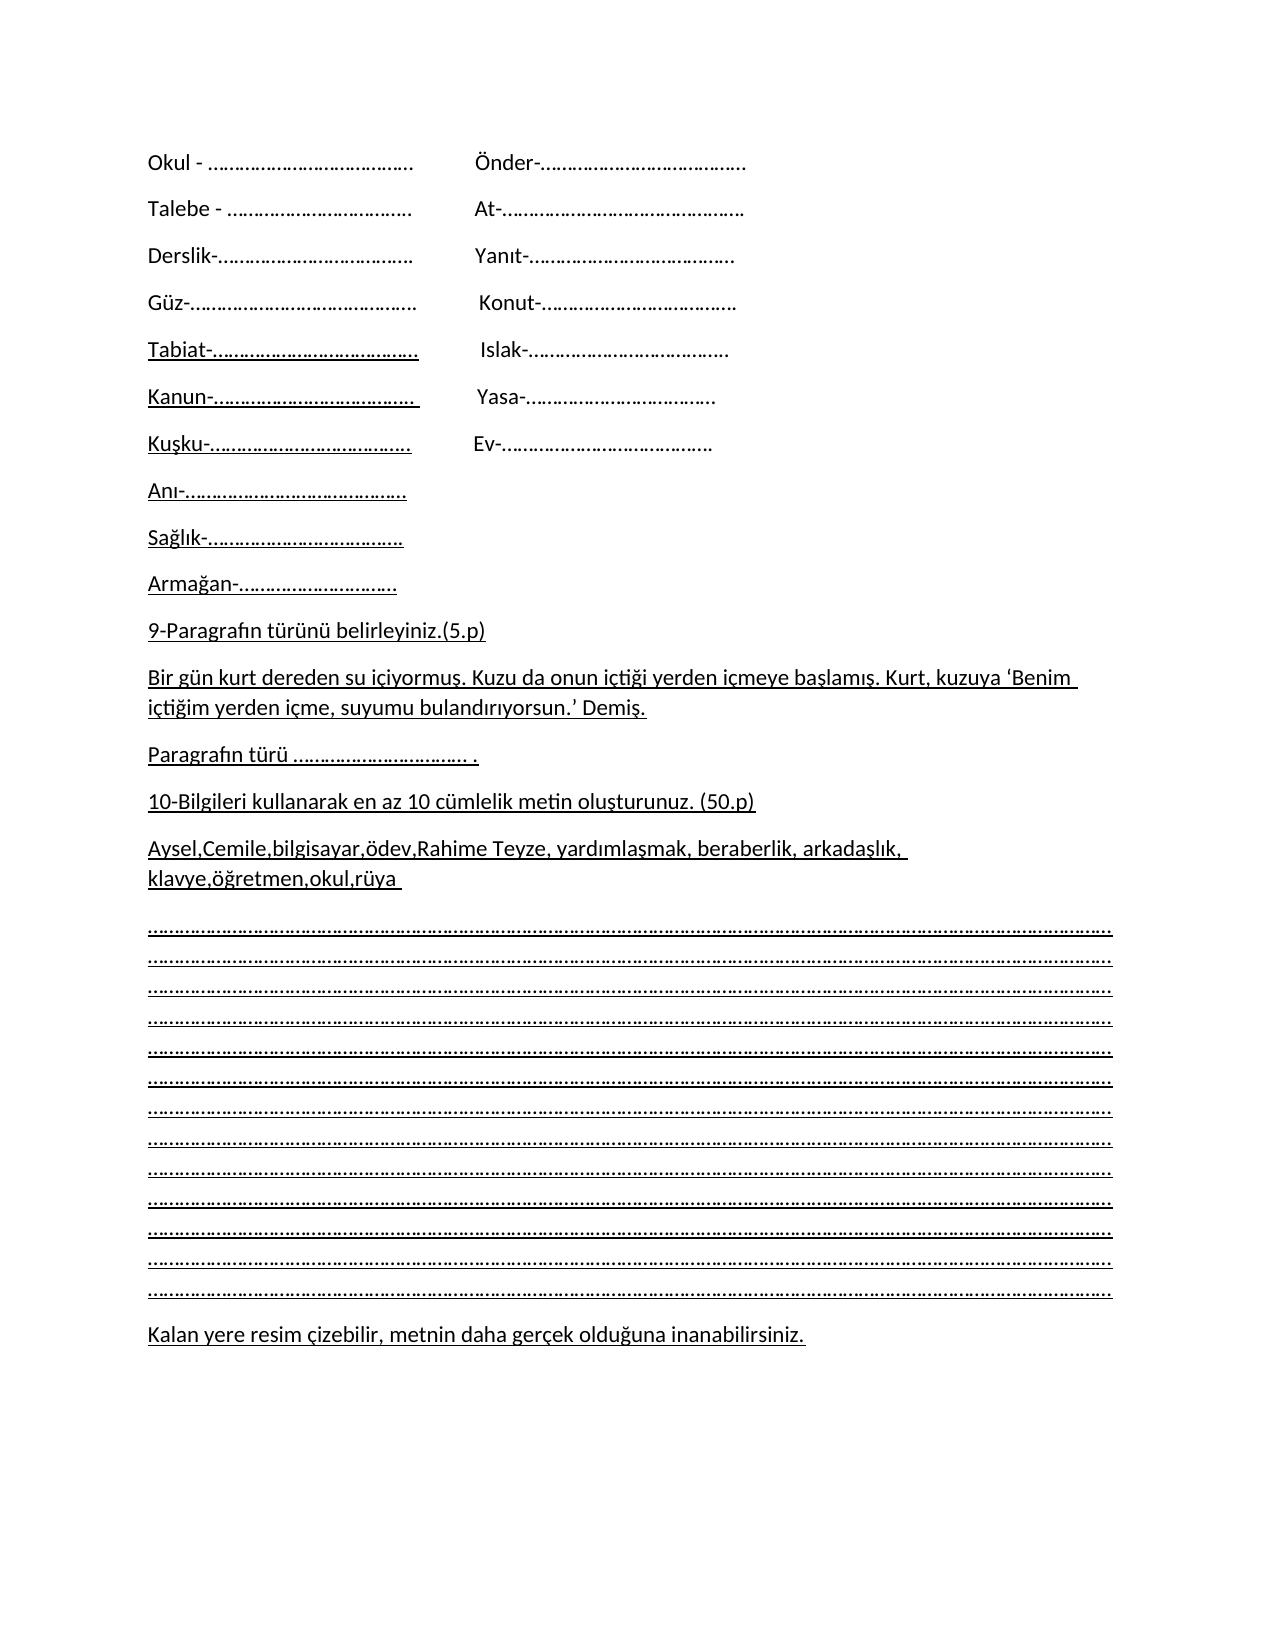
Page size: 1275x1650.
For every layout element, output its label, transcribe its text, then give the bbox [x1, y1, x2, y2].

text Kanun-……………………………….. Yasa-……………………………… [148, 382, 1127, 410]
text Anı-…………………………………… [148, 476, 1127, 504]
text ………………………………………………………………………………………………………………………………………………………………………………………………………………………………………………………………………………………………………………………………………………………………………………………………………………………………………………………………………………………………………………………………………………………………………………………………………………………………………………………………………………………………………………………………………………………………………………………………………………………………………………………………………………………………………………………………………………………………………………………………………………………………………………………………………………………………………………………………………………………………………………………………………………………………………………………………………………………………………………………………………………………………………………………………………………………………………………………………………………………………………………………………………………………………………………………………………………………………………………………………………………………………………………………………………………………………………………………………………………………………………………………………………………………………………………………………………………………………………………………………………………………………………………………………………………………………………………………………………………………………………………………………… [148, 911, 1127, 1302]
text Derslik-………………………………. Yanıt-………………………………… [148, 241, 1127, 269]
text Tabiat-………………………………… Islak-……………………………….. [148, 335, 1127, 363]
text Kalan yere resim çizebilir, metnin daha gerçek olduğuna inanabilirsiniz. [148, 1321, 1127, 1348]
text Sağlık-………………………………. [148, 523, 1127, 551]
text Okul - ………………………………… Önder-………………………………… [148, 148, 1127, 176]
text Paragrafın türü …………………………… . [148, 740, 1127, 768]
text Aysel,Cemile,bilgisayar,ödev,Rahime Teyze, yardımlaşmak, beraberlik, arkadaşlık, klavye,öğretmen,okul,rüya [148, 834, 1127, 892]
text Talebe - …………………………….. At-………………………………………. [148, 194, 1127, 222]
text 10-Bilgileri kullanarak en az 10 cümlelik metin oluşturunuz. (50.p) [148, 787, 1127, 815]
text Güz-……………………………………. Konut-………………………………. [148, 288, 1127, 316]
text 9-Paragrafın türünü belirleyiniz.(5.p) [148, 616, 1127, 644]
text Armağan-………………………… [148, 569, 1127, 597]
text Kuşku-……………………………….. Ev-…………………………………. [148, 429, 1127, 457]
text Bir gün kurt dereden su içiyormuş. Kuzu da onun içtiği yerden içmeye başlamış. Kurt, kuzuya ‘Benim içtiğim yerden içme, suyumu bulandırıyorsun.’ Demiş. [148, 663, 1127, 721]
